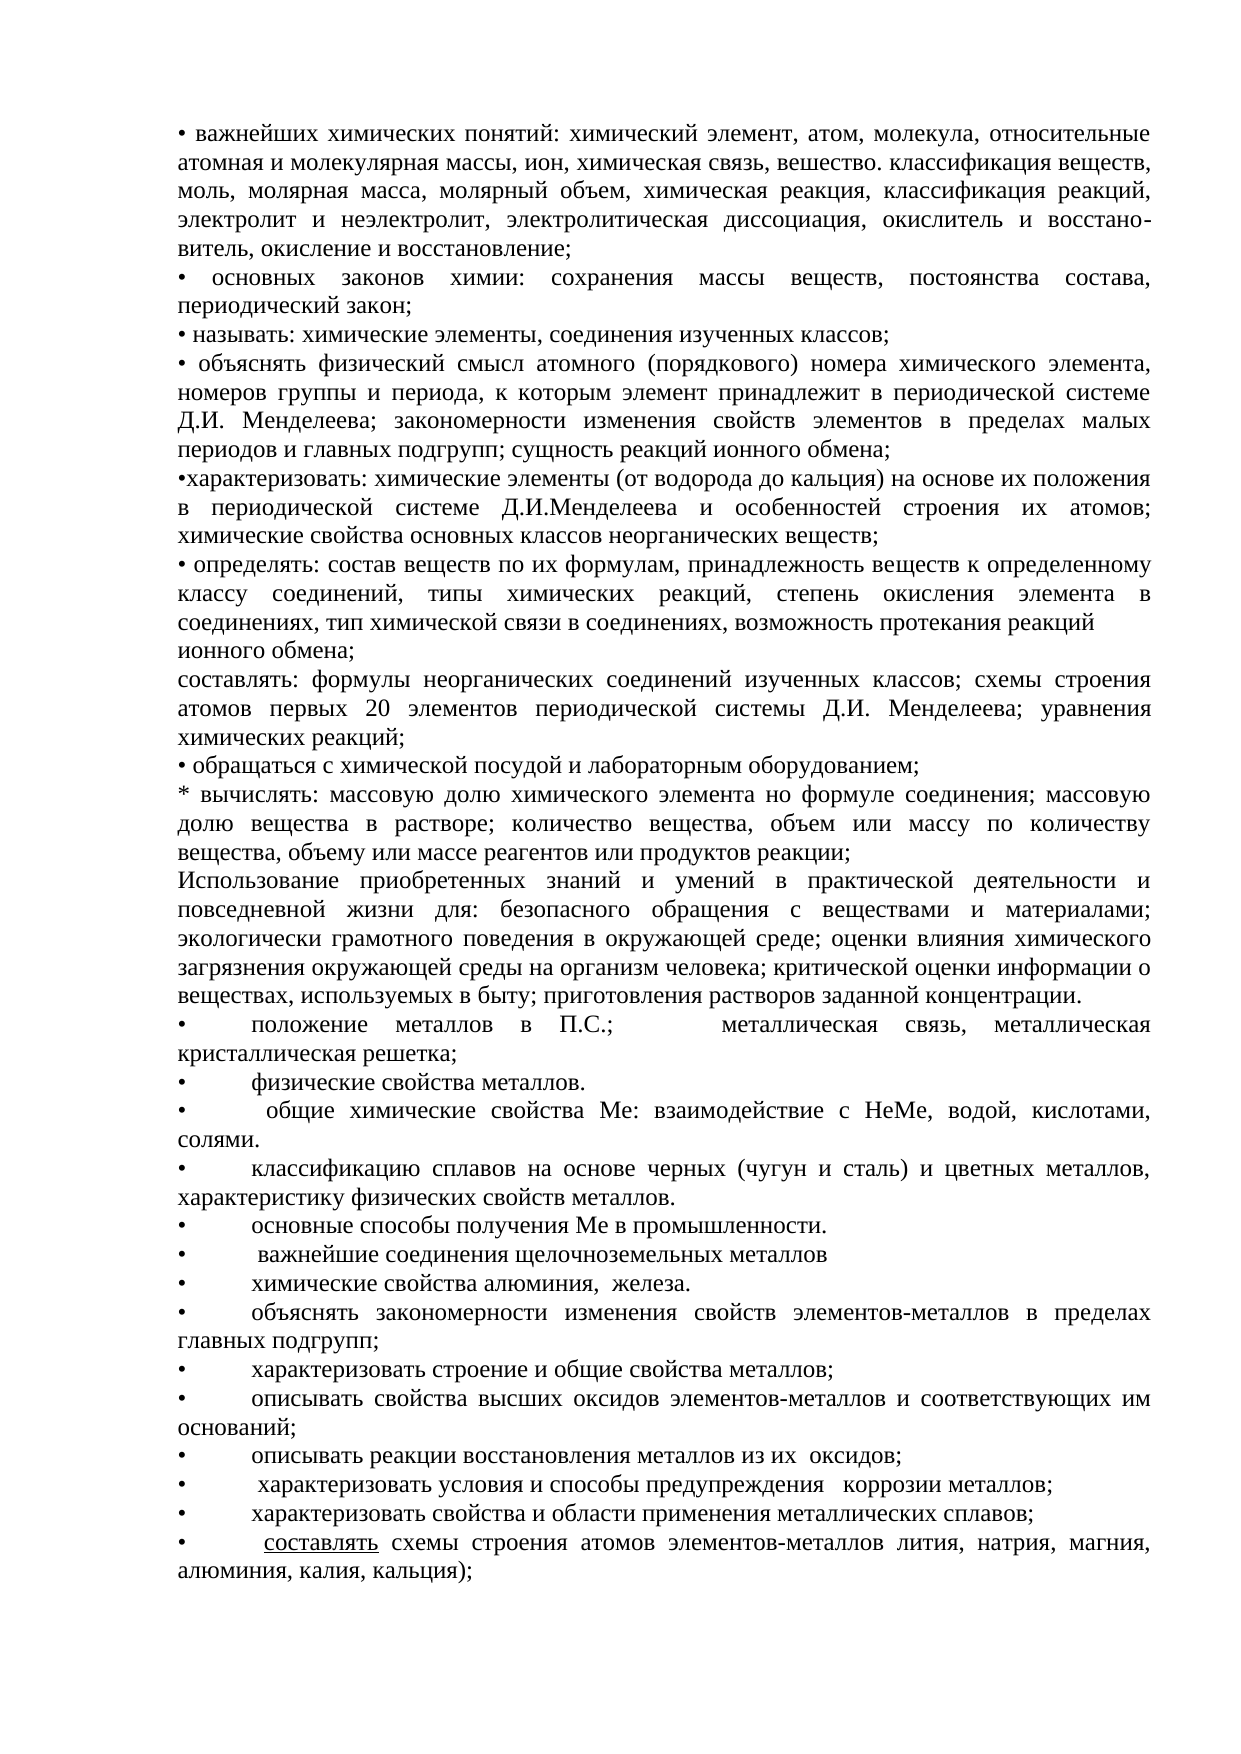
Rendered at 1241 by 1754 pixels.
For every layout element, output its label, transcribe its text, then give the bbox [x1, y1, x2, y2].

text • называть: химические элементы, соединения изученных классов; [177, 319, 1152, 348]
list характеризовать строение и общие свойства металлов; [177, 1354, 1152, 1383]
list классификацию сплавов на основе черных (чугун и сталь) и цветных металлов, характеристику физических свойств металлов. [177, 1153, 1152, 1211]
list химические свойства алюминия, железа. [177, 1268, 1152, 1297]
text • обращаться с химической посудой и лабораторным оборудованием; [177, 751, 1152, 779]
text • основных законов химии: сохранения массы веществ, постоянства состава, периодический закон; [177, 262, 1152, 319]
text • объяснять физический смысл атомного (порядкового) номера химического элемента, номеров группы и периода, к которым элемент принадлежит в периодической системе Д.И. Менделеева; закономерности изменения свойств элементов в пределах малых периодов и главных подгрупп; сущность реакций ионного обмена; [177, 348, 1152, 463]
text ионного обмена; [177, 636, 1152, 664]
list важнейшие соединения щелочноземельных металлов [177, 1239, 1152, 1268]
list описывать свойства высших оксидов элементов-металлов и соответствующих им оснований; [177, 1383, 1152, 1441]
text * вычислять: массовую долю химического элемента но формуле соединения; массовую долю вещества в растворе; количество вещества, объем или массу по количеству вещества, объему или массе реагентов или продуктов реакции; [177, 779, 1152, 866]
list общие химические свойства Ме: взаимодействие с НеМе, водой, кислотами, солями. [177, 1096, 1152, 1153]
list объяснять закономерности изменения свойств элементов-металлов в пределах главных подгрупп; [177, 1297, 1152, 1354]
list основные способы получения Ме в промышленности. [177, 1211, 1152, 1239]
list составлять схемы строения атомов элементов-металлов лития, натрия, магния, алюминия, калия, кальция); [177, 1527, 1152, 1584]
text •характеризовать: химические элементы (от водорода до кальция) на основе их положения в периодической системе Д.И.Менделеева и особенностей строения их атомов; химические свойства основных классов неорганических веществ; [177, 463, 1152, 549]
list физические свойства металлов. [177, 1067, 1152, 1096]
text • важнейших химических понятий: химический элемент, атом, молекула, относительные атомная и молекулярная массы, ион, химическая связь, вешество. классификация веществ, моль, молярная масса, молярный объем, химическая реакция, классификация реакций, электролит и неэлектролит, электролитическая диссоциация, окислитель и восстановитель, окисление и восстановление; [177, 118, 1152, 262]
text составлять: формулы неорганических соединений изученных классов; схемы строения атомов первых 20 элементов периодической системы Д.И. Менделеева; уравнения химических реакций; [177, 664, 1152, 751]
list описывать реакции восстановления металлов из их оксидов; [177, 1441, 1152, 1469]
list положение металлов в П.С.; металлическая связь, металлическая кристаллическая решетка; [177, 1009, 1152, 1067]
text • определять: состав веществ по их формулам, принадлежность веществ к определенному классу соединений, типы химических реакций, степень окисления элемента в соединениях, тип химической связи в соединениях, возможность протекания реакций [177, 549, 1152, 636]
list характеризовать свойства и области применения металлических сплавов; [177, 1498, 1152, 1527]
list характеризовать условия и способы предупреждения коррозии металлов; [177, 1469, 1152, 1498]
text Использование приобретенных знаний и умений в практической деятельности и повседневной жизни для: безопасного обращения с веществами и материалами; экологически грамотного поведения в окружающей среде; оценки влияния химического загрязнения окружающей среды на организм человека; критической оценки информации о веществах, используемых в быту; приготовления растворов заданной концентрации. [177, 866, 1152, 1009]
